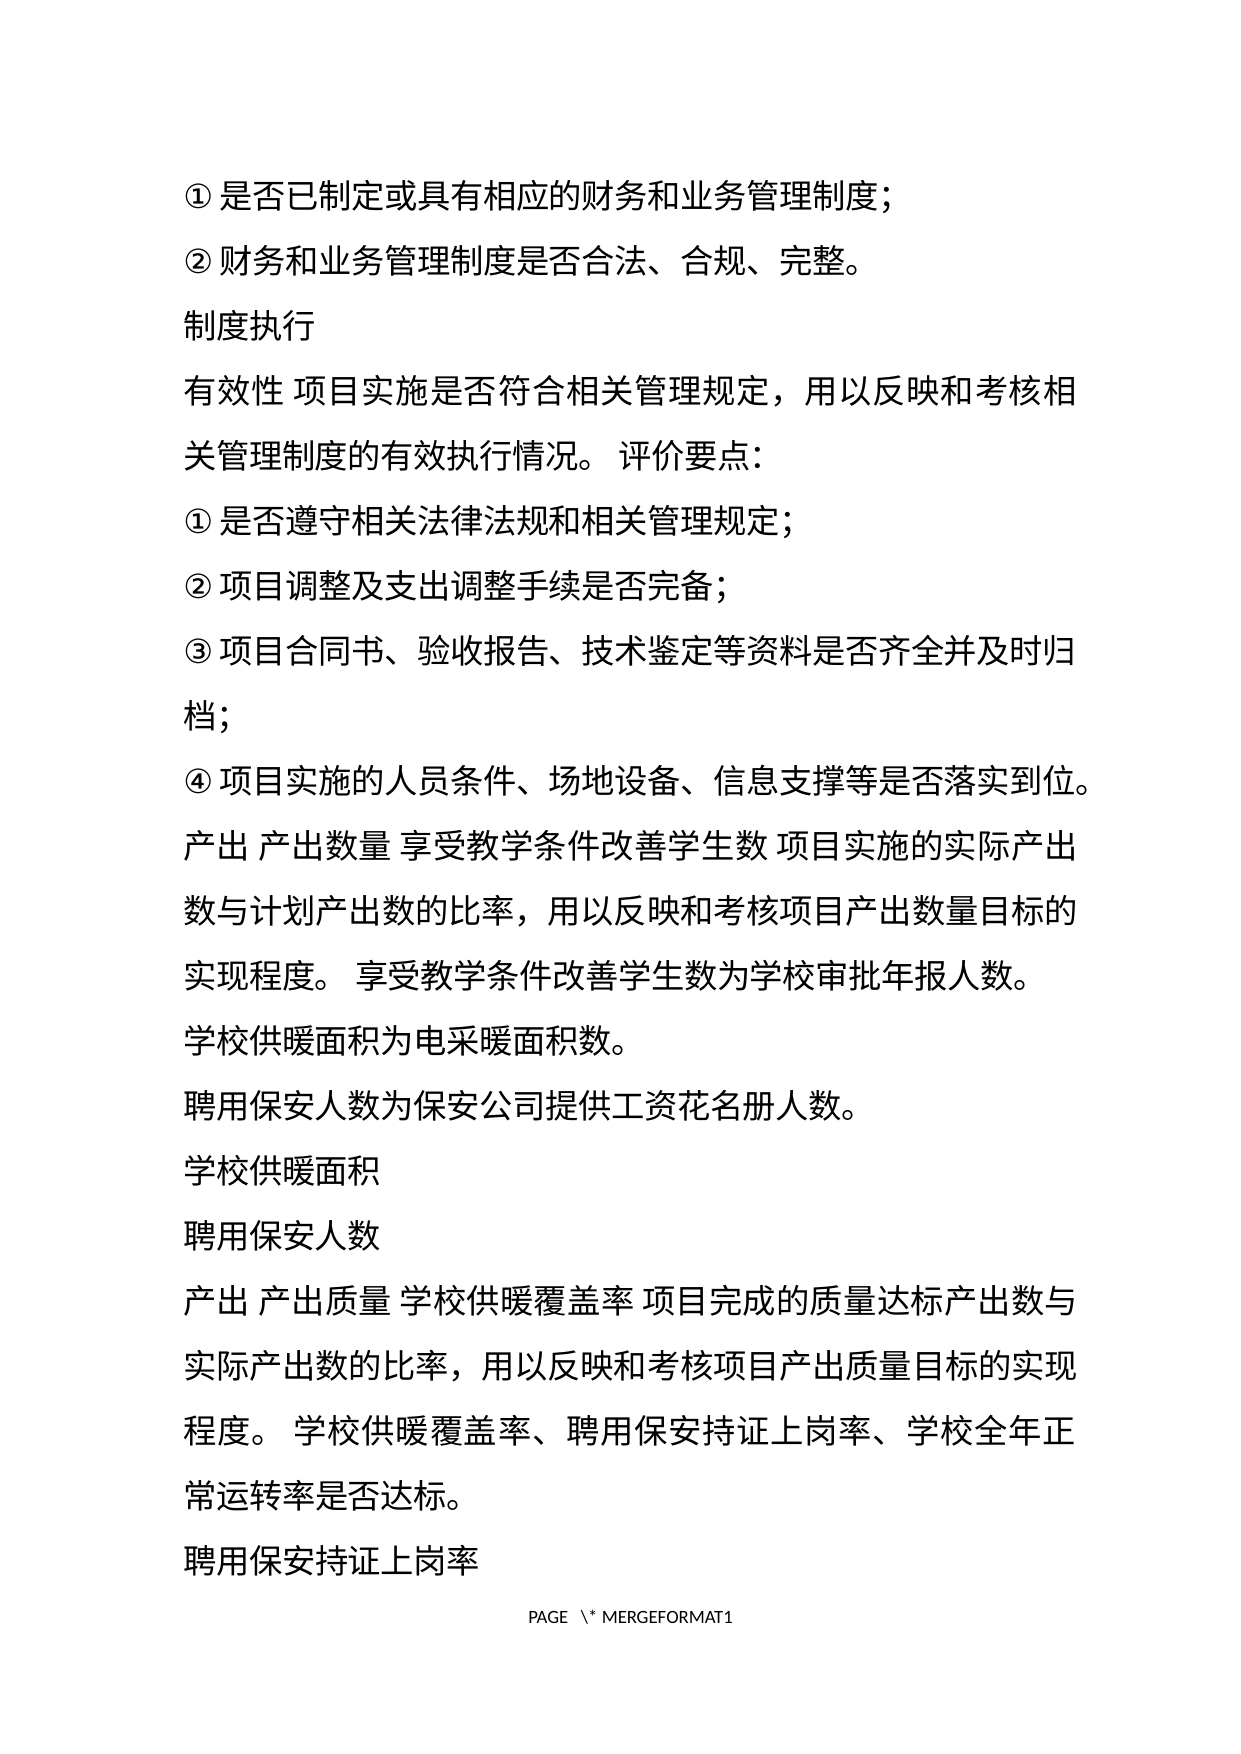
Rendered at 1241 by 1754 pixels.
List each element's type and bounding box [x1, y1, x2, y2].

text [183, 162, 1078, 1592]
